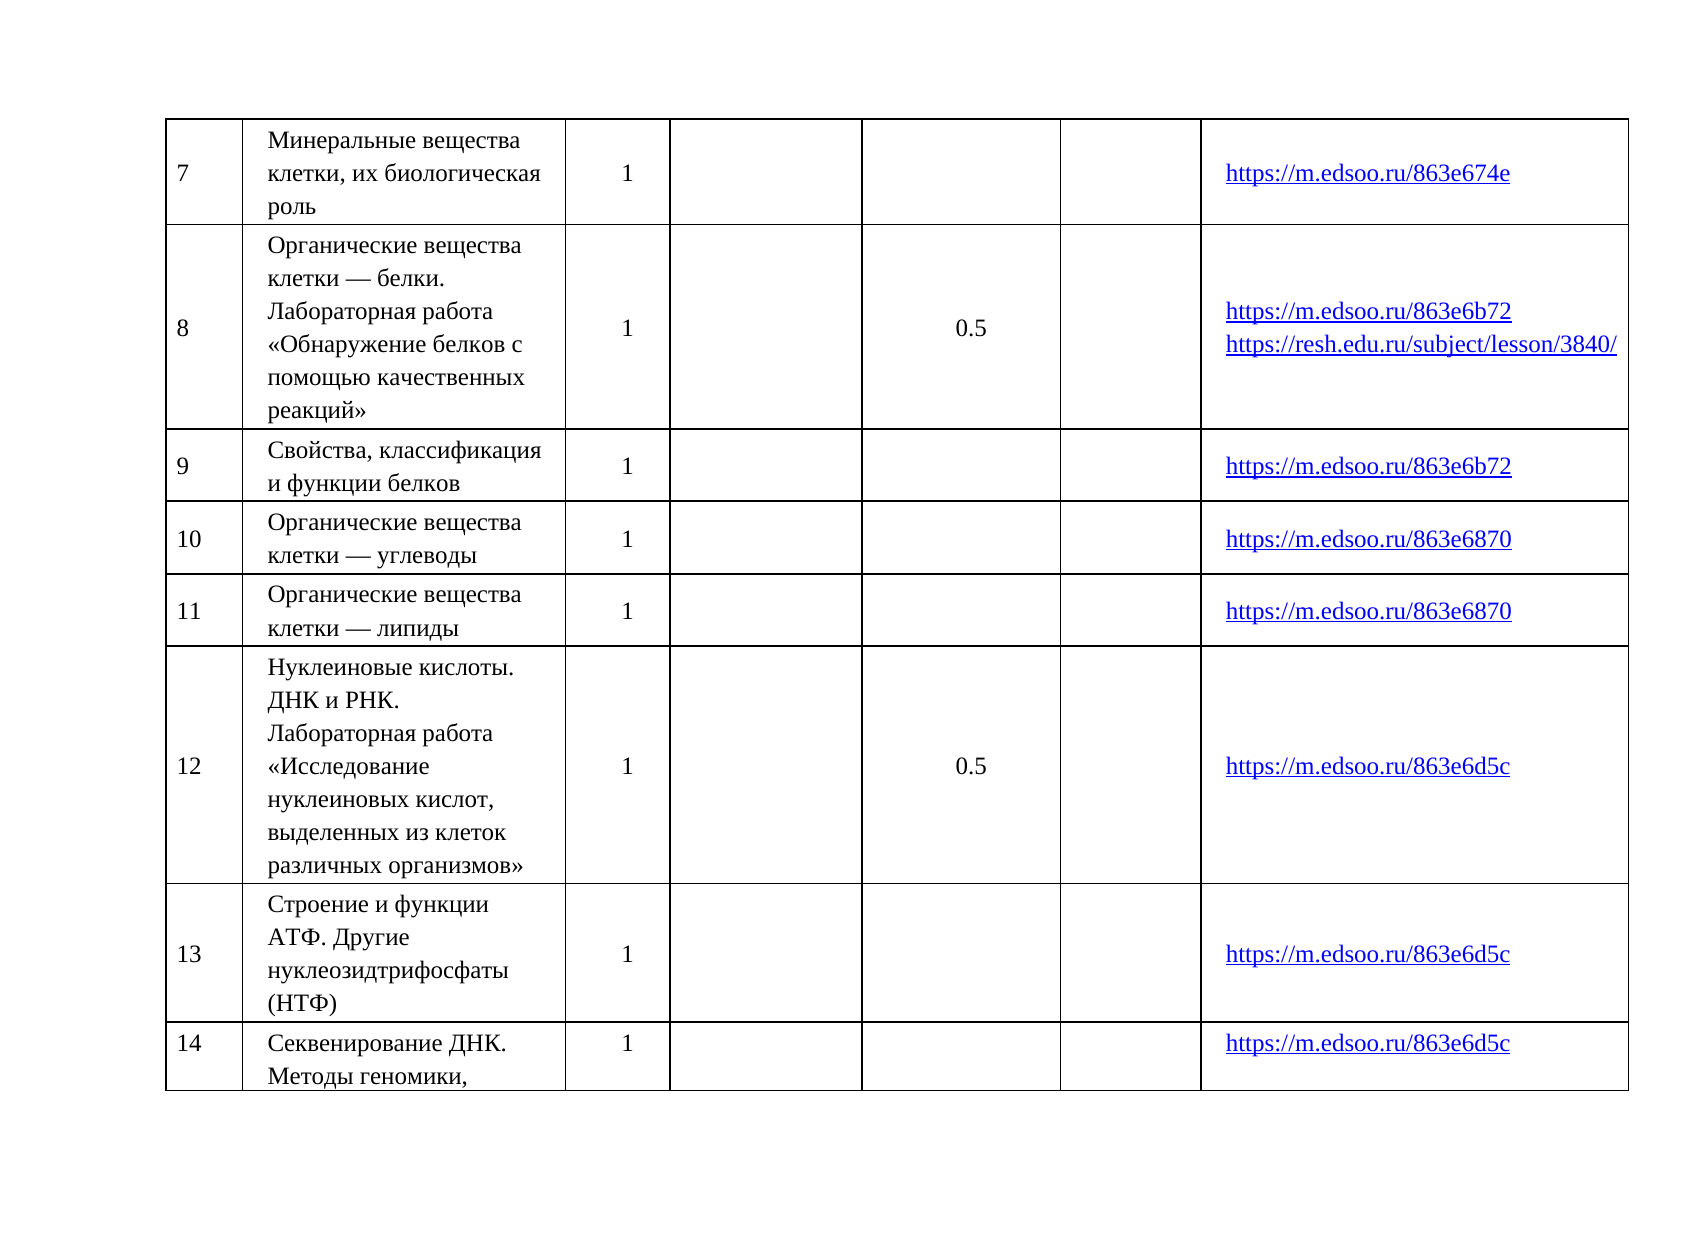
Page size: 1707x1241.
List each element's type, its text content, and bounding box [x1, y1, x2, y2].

table_cell [863, 575, 1060, 645]
table_cell 1 [566, 884, 669, 1021]
table_cell https://m.edsoo.ru/863e6870 [1202, 502, 1628, 573]
table_cell [671, 225, 861, 428]
table_cell [1061, 884, 1200, 1021]
table_cell 14 [167, 1023, 242, 1090]
table_cell Органические вещества клетки — белки. Лабораторная работа «Обнаружение белков с помощью качественных реакций» [243, 225, 565, 428]
table_cell https://m.edsoo.ru/863e6b72 https://resh.edu.ru/subject/lesson/3840/ [1202, 225, 1628, 428]
table_cell 12 [167, 647, 242, 883]
table_cell 1 [566, 430, 669, 500]
table_cell https://m.edsoo.ru/863e6d5c [1202, 884, 1628, 1021]
table_cell 1 [566, 1023, 669, 1090]
table_cell [671, 502, 861, 573]
table_cell 7 [167, 120, 242, 223]
table_cell 1 [566, 120, 669, 223]
table_cell Органические вещества клетки — липиды [243, 575, 565, 645]
table_cell [863, 120, 1060, 223]
table_cell Нуклеиновые кислоты. ДНК и РНК. Лабораторная работа «Исследование нуклеиновых кислот, выделенных из клеток различных организмов» [243, 647, 565, 883]
table_cell 1 [566, 647, 669, 883]
table_cell [1061, 225, 1200, 428]
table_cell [243, 1023, 565, 1090]
table_cell [1061, 647, 1200, 883]
table_cell 1 [566, 225, 669, 428]
table_cell [1061, 120, 1200, 223]
table_cell [1061, 575, 1200, 645]
table_cell [863, 430, 1060, 500]
table_cell https://m.edsoo.ru/863e6b72 [1202, 430, 1628, 500]
table_cell https://m.edsoo.ru/863e674e [1202, 120, 1628, 223]
table_cell 8 [167, 225, 242, 428]
table_cell [863, 502, 1060, 573]
table_cell 1 [566, 575, 669, 645]
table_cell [1202, 1023, 1628, 1090]
table_cell Органические вещества клетки — углеводы [243, 502, 565, 573]
table_cell [671, 120, 861, 223]
table_cell [1061, 430, 1200, 500]
table_cell [671, 884, 861, 1021]
table_cell [1061, 502, 1200, 573]
table_cell [671, 647, 861, 883]
table_cell [671, 430, 861, 500]
table_cell [1061, 1023, 1200, 1090]
table_cell 1 [566, 502, 669, 573]
table_cell 0.5 [863, 225, 1060, 428]
table_cell 11 [167, 575, 242, 645]
table_cell [863, 1023, 1060, 1090]
table_cell 10 [167, 502, 242, 573]
table_cell 0.5 [863, 647, 1060, 883]
table_cell [671, 1023, 861, 1090]
table_cell Строение и функции АТФ. Другие нуклеозидтрифосфаты (НТФ) [243, 884, 565, 1021]
table_cell [671, 575, 861, 645]
table_cell 13 [167, 884, 242, 1021]
table_cell [863, 884, 1060, 1021]
table_cell Свойства, классификация и функции белков [243, 430, 565, 500]
table_cell 9 [167, 430, 242, 500]
table_cell https://m.edsoo.ru/863e6d5c [1202, 647, 1628, 883]
table_cell https://m.edsoo.ru/863e6870 [1202, 575, 1628, 645]
table_cell Минеральные вещества клетки, их биологическая роль [243, 120, 565, 223]
